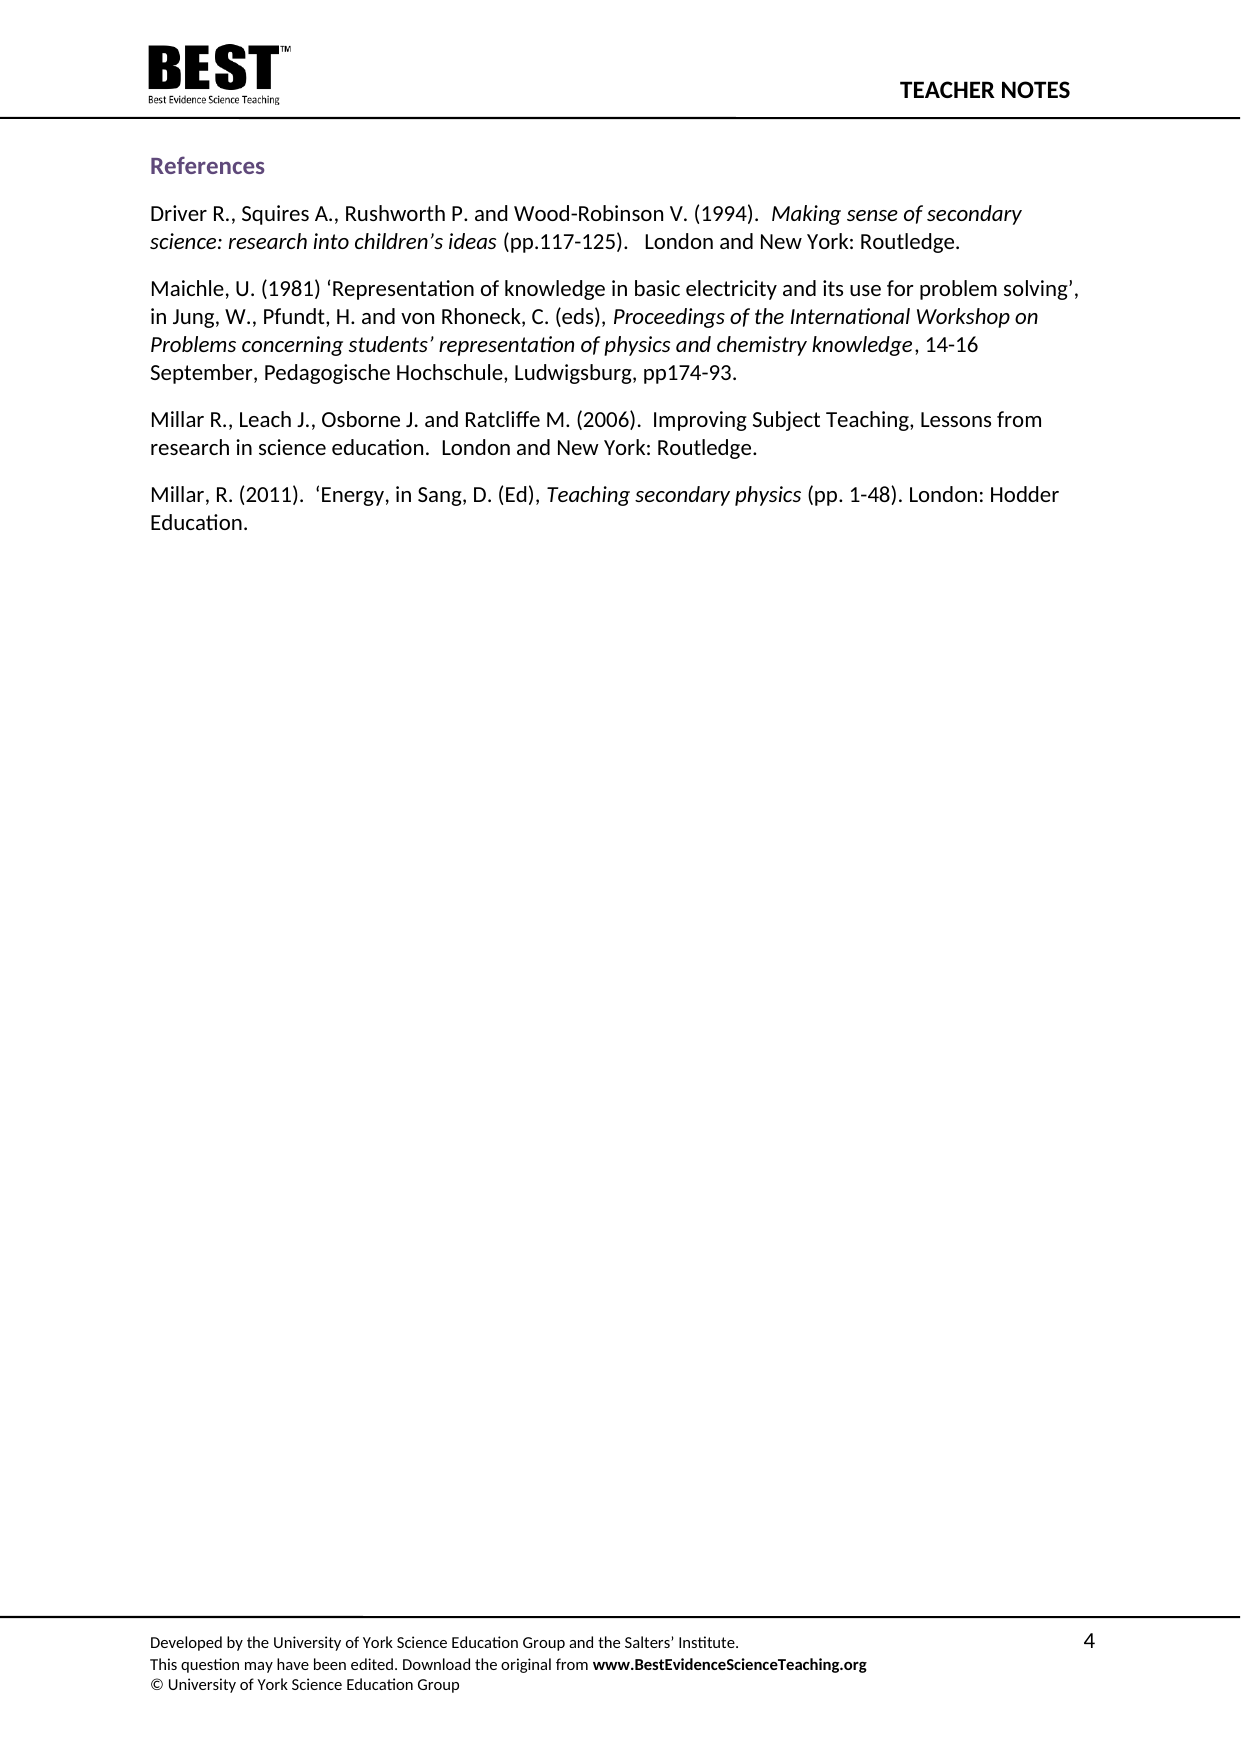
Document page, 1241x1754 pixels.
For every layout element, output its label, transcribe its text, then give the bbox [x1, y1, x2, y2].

text Driver R., Squires A., Rushworth P. and Wood-Robinson V. (1994). Making sense of secondary science: research into children’s ideas (pp.117-125). London and New York: Routledge. [150, 199, 1090, 255]
text Millar R., Leach J., Osborne J. and Ratcliffe M. (2006). Improving Subject Teaching, Lessons from research in science education. London and New York: Routledge. [150, 405, 1090, 461]
text Millar, R. (2011). ‘Energy, in Sang, D. (Ed), Teaching secondary physics (pp. 1-48). London: Hodder Education. [150, 480, 1090, 536]
text Maichle, U. (1981) ‘Representation of knowledge in basic electricity and its use for problem solving’, in Jung, W., Pfundt, H. and von Rhoneck, C. (eds), Proceedings of the International Workshop on Problems concerning students’ representation of physics and chemistry knowledge, 14-16 September, Pedagogische Hochschule, Ludwigsburg, pp174-93. [150, 274, 1090, 386]
text References [150, 150, 1090, 181]
picture [148, 44, 291, 105]
